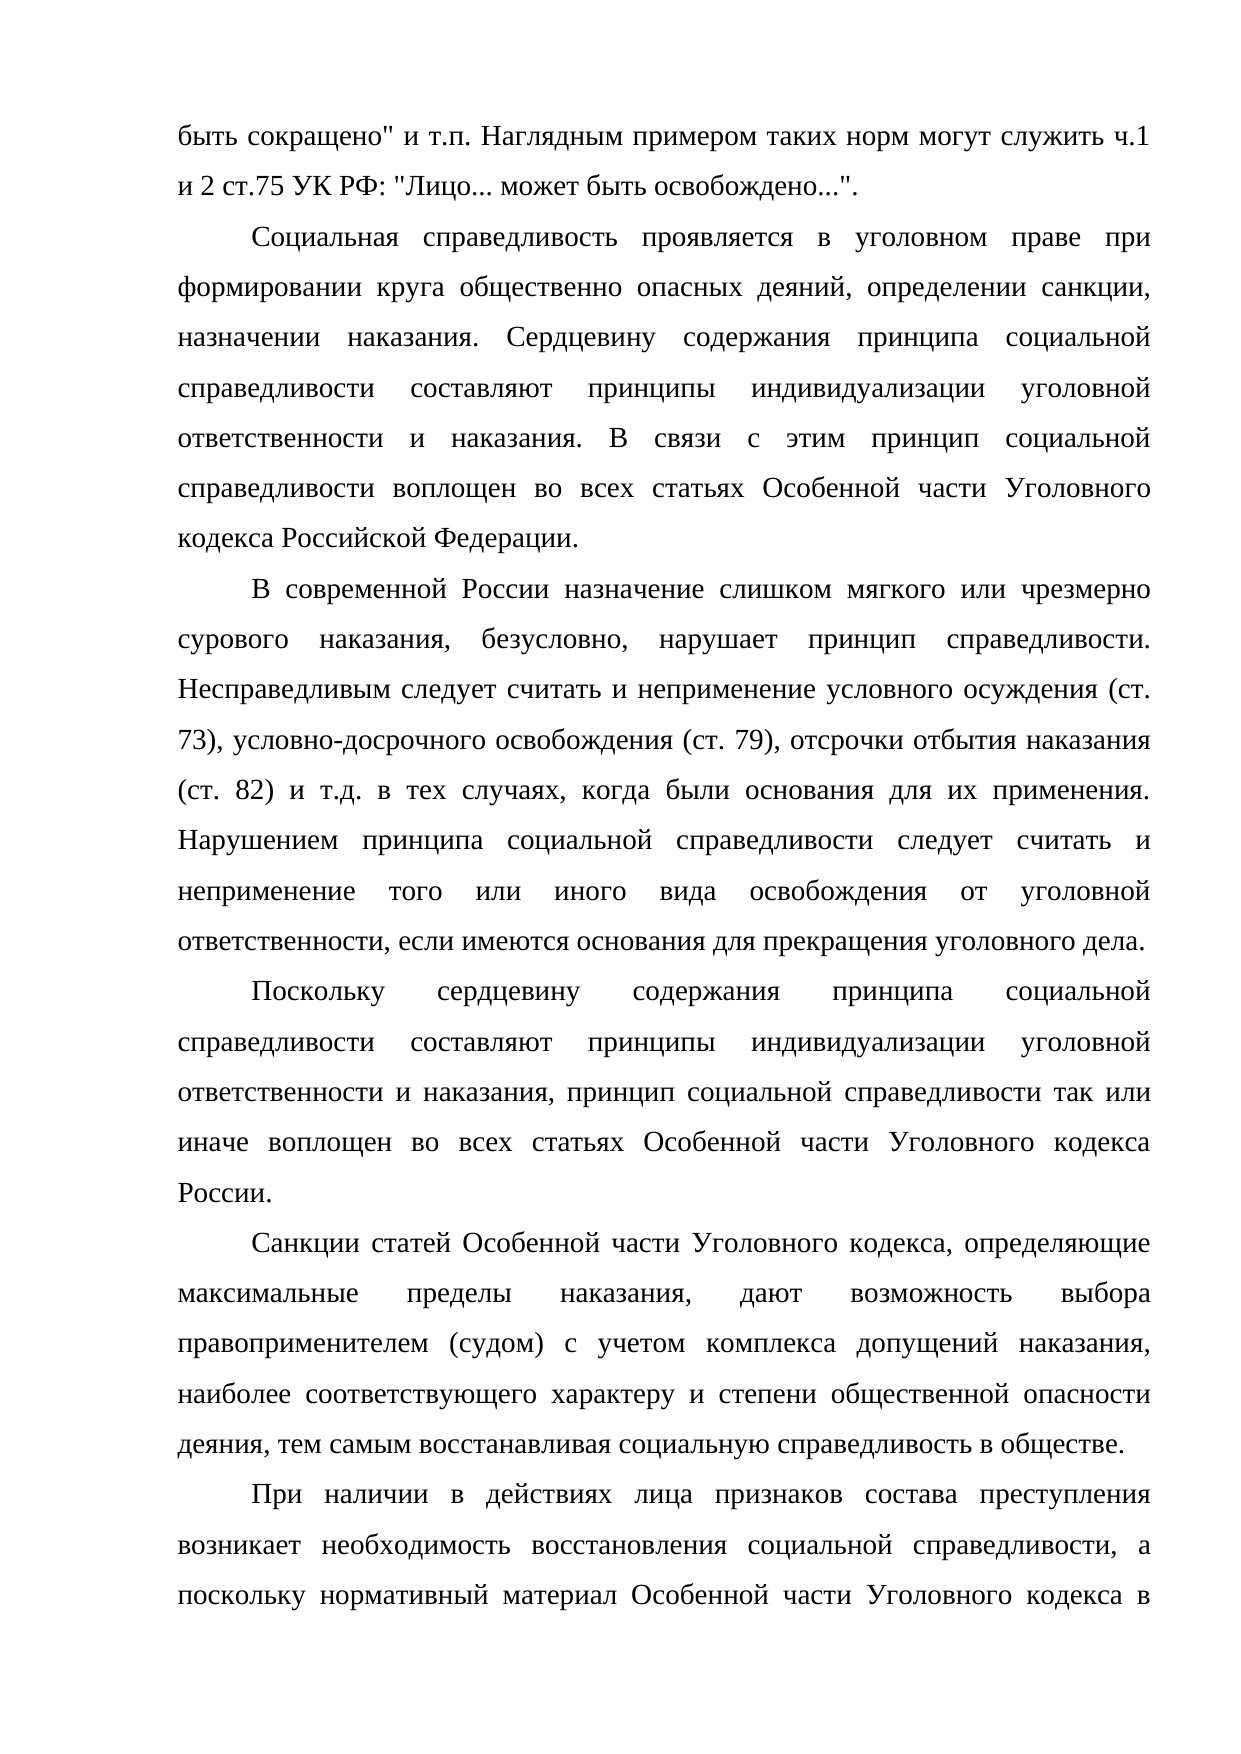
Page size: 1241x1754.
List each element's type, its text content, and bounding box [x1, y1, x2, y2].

text Поскольку сердцевину содержания принципа социальной справедливости составляют принципы индивидуализации уголовной ответственности и наказания, принцип социальной справедливости так или иначе воплощен во всех статьях Особенной части Уголовного кодекса России. [177, 973, 1152, 1208]
text Санкции статей Особенной части Уголовного кодекса, определяющие максимальные пределы наказания, дают возможность выбора правоприменителем (судом) с учетом комплекса допущений наказания, наиболее соответствующего характеру и степени общественной опасности деяния, тем самым восстанавливая социальную справедливость в обществе. [177, 1225, 1152, 1460]
text Социальная справедливость проявляется в уголовном праве при формировании круга общественно опасных деяний, определении санкции, назначении наказания. Сердцевину содержания принципа социальной справедливости составляют принципы индивидуализации уголовной ответственности и наказания. В связи с этим принцип социальной справедливости воплощен во всех статьях Особенной части Уголовного кодекса Российской Федерации. [177, 219, 1152, 554]
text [177, 1477, 1152, 1611]
text В современной России назначение слишком мягкого или чрезмерно сурового наказания, безусловно, нарушает принцип справедливости. Несправедливым следует считать и неприменение условного осуждения (ст. 73), условно-досрочного освобождения (ст. 79), отсрочки отбытия наказания (ст. 82) и т.д. в тех случаях, когда были основания для их применения. Нарушением принципа социальной справедливости следует считать и неприменение того или иного вида освобождения от уголовной ответственности, если имеются основания для прекращения уголовного дела. [177, 571, 1152, 957]
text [177, 118, 1152, 202]
